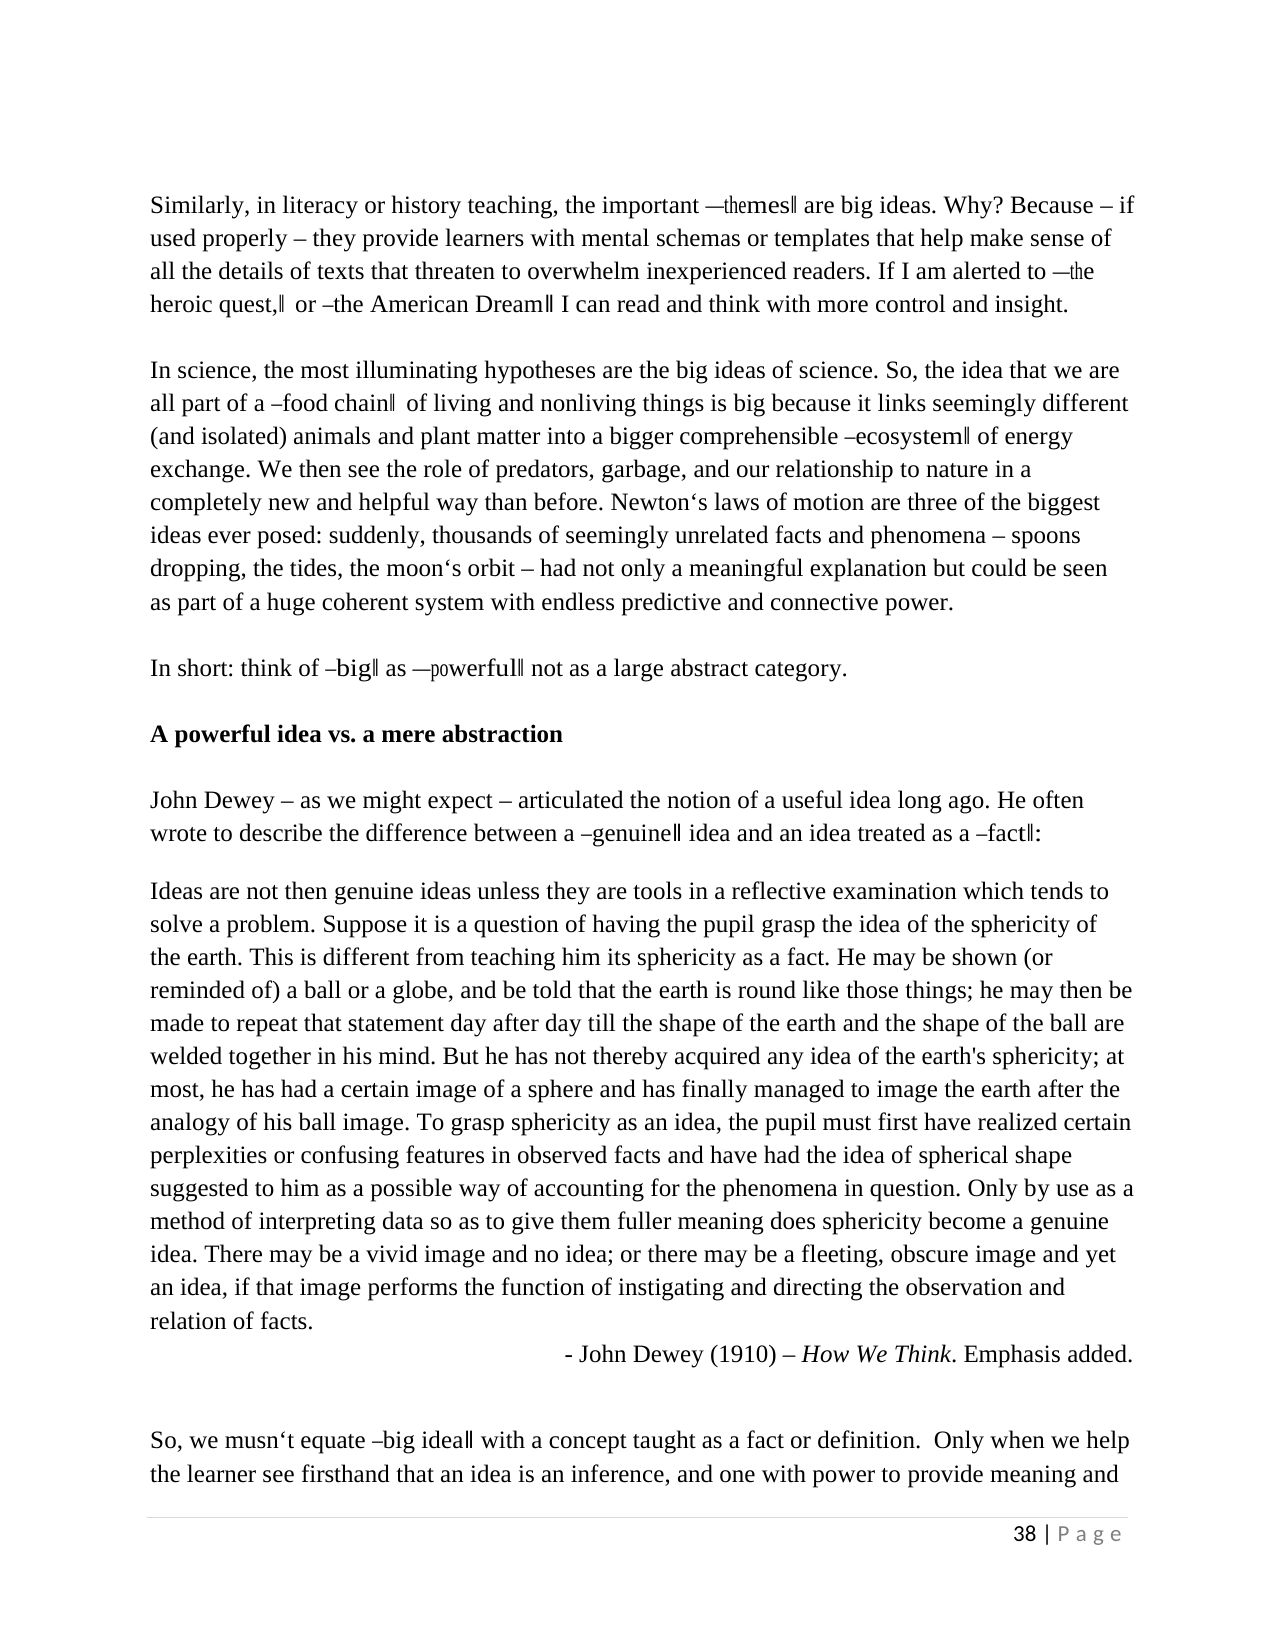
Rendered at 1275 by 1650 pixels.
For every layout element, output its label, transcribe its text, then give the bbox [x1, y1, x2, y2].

text Ideas are not then genuine ideas unless they are tools in a reflective examination which tends to solve a problem. Suppose it is a question of having the pupil grasp the idea of the sphericity of the earth. This is different from teaching him its sphericity as a fact. He may be shown (or [150, 876, 1112, 971]
text In science, the most illuminating hypotheses are the big ideas of science. So, the idea that we are all part of a ―food chain‖ of living and nonliving things is big because it links seemingly different (and isolated) animals and plant matter into a bigger comprehensible ―ecosystem‖ of energy exchange. We then see the role of predators, garbage, and our relationship to nature in a completely new and helpful way than before. Newton‘s laws of motion are three of the biggest ideas ever posed: suddenly, thousands of seemingly unrelated facts and phenomena – spoons dropping, the tides, the moon‘s orbit – had not only a meaningful explanation but could be seen [150, 355, 1131, 582]
text 38 | P a g e [139, 1519, 1121, 1548]
text Similarly, in literacy or history teaching, the important ―themes‖ are big ideas. Why? Because – if used properly – they provide learners with mental schemas or templates that help make sense of [150, 190, 1137, 252]
text an idea, if that image performs the function of instigating and directing the observation and [150, 1272, 1214, 1301]
text wrote to describe the difference between a ―genuine‖ idea and an idea treated as a ―fact‖: [150, 818, 1214, 847]
text John Dewey – as we might expect – articulated the notion of a useful idea long ago. He often [150, 785, 1214, 814]
text relation of facts. [150, 1306, 1214, 1334]
text So, we musn‘t equate ―big idea‖ with a concept taught as a fact or definition. Only when we help the learner see firsthand that an idea is an inference, and one with power to provide meaning and [150, 1421, 1133, 1488]
text heroic quest,‖ or ―the American Dream‖ I can read and think with more control and insight. [150, 289, 1214, 318]
text - John Dewey (1910) – How We Think. Emphasis added. [564, 1339, 1214, 1367]
text In short: think of ―big‖ as ―powerful‖ not as a large abstract category. [150, 653, 1214, 682]
text A powerful idea vs. a mere abstraction [150, 719, 1214, 748]
text all the details of texts that threaten to overwhelm inexperienced readers. If I am alerted to ―the [150, 256, 1214, 285]
text as part of a huge coherent system with endless predictive and connective power. [150, 587, 1214, 615]
text reminded of) a ball or a globe, and be told that the earth is round like those things; he may then be made to repeat that statement day after day till the shape of the earth and the shape of the ball are welded together in his mind. But he has not thereby acquired any idea of the earth's sphericity; at most, he has had a certain image of a sphere and has finally managed to image the earth after the analogy of his ball image. To grasp sphericity as an idea, the pupil must first have realized certain perplexities or confusing features in observed facts and have had the idea of spherical shape suggested to him as a possible way of accounting for the phenomena in question. Only by use as a method of interpreting data so as to give them fuller meaning does sphericity become a genuine idea. There may be a vivid image and no idea; or there may be a fleeting, obscure image and yet [150, 975, 1137, 1268]
